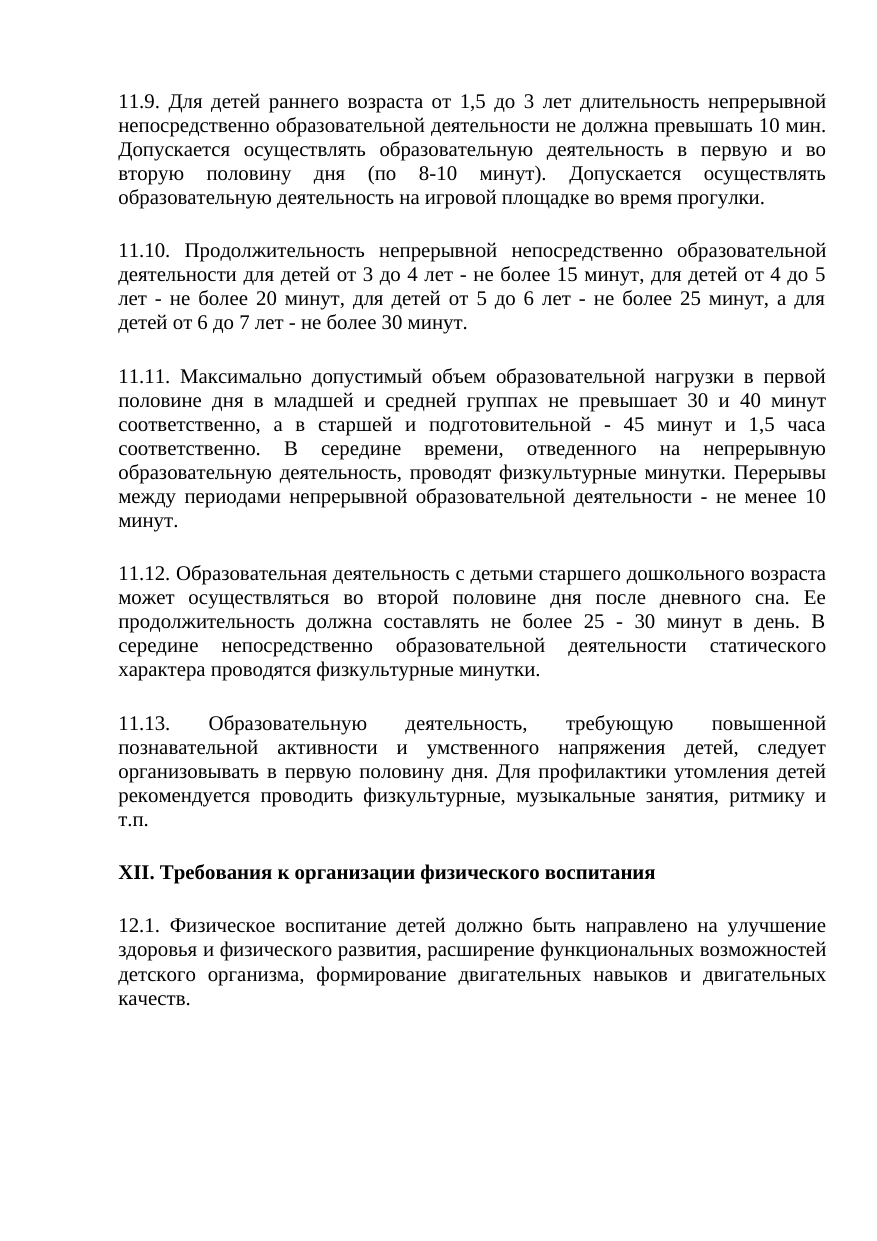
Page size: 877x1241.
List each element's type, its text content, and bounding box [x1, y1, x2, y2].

text 11.13. Образовательную деятельность, требующую повышенной познавательной активности и умственного напряжения детей, следует организовывать в первую половину дня. Для профилактики утомления детей рекомендуется проводить физкультурные, музыкальные занятия, ритмику и т.п. [118, 711, 827, 831]
text 11.9. Для детей раннего возраста от 1,5 до 3 лет длительность непрерывной непосредственно образовательной деятельности не должна превышать 10 мин. Допускается осуществлять образовательную деятельность в первую и во вторую половину дня (по 8-10 минут). Допускается осуществлять образовательную деятельность на игровой площадке во время прогулки. [118, 89, 827, 209]
text XII. Требования к организации физического воспитания [118, 860, 827, 884]
text 11.10. Продолжительность непрерывной непосредственно образовательной деятельности для детей от 3 до 4 лет - не более 15 минут, для детей от 4 до 5 лет - не более 20 минут, для детей от 5 до 6 лет - не более 25 минут, а для детей от 6 до 7 лет - не более 30 минут. [118, 238, 827, 334]
text 12.1. Физическое воспитание детей должно быть направлено на улучшение здоровья и физического развития, расширение функциональных возможностей детского организма, формирование двигательных навыков и двигательных качеств. [118, 913, 827, 1009]
text 11.12. Образовательная деятельность с детьми старшего дошкольного возраста может осуществляться во второй половине дня после дневного сна. Ее продолжительность должна составлять не более 25 - 30 минут в день. В середине непосредственно образовательной деятельности статического характера проводятся физкультурные минутки. [118, 561, 827, 681]
text 11.11. Максимально допустимый объем образовательной нагрузки в первой половине дня в младшей и средней группах не превышает 30 и 40 минут соответственно, а в старшей и подготовительной - 45 минут и 1,5 часа соответственно. В середине времени, отведенного на непрерывную образовательную деятельность, проводят физкультурные минутки. Перерывы между периодами непрерывной образовательной деятельности - не менее 10 минут. [118, 363, 827, 532]
